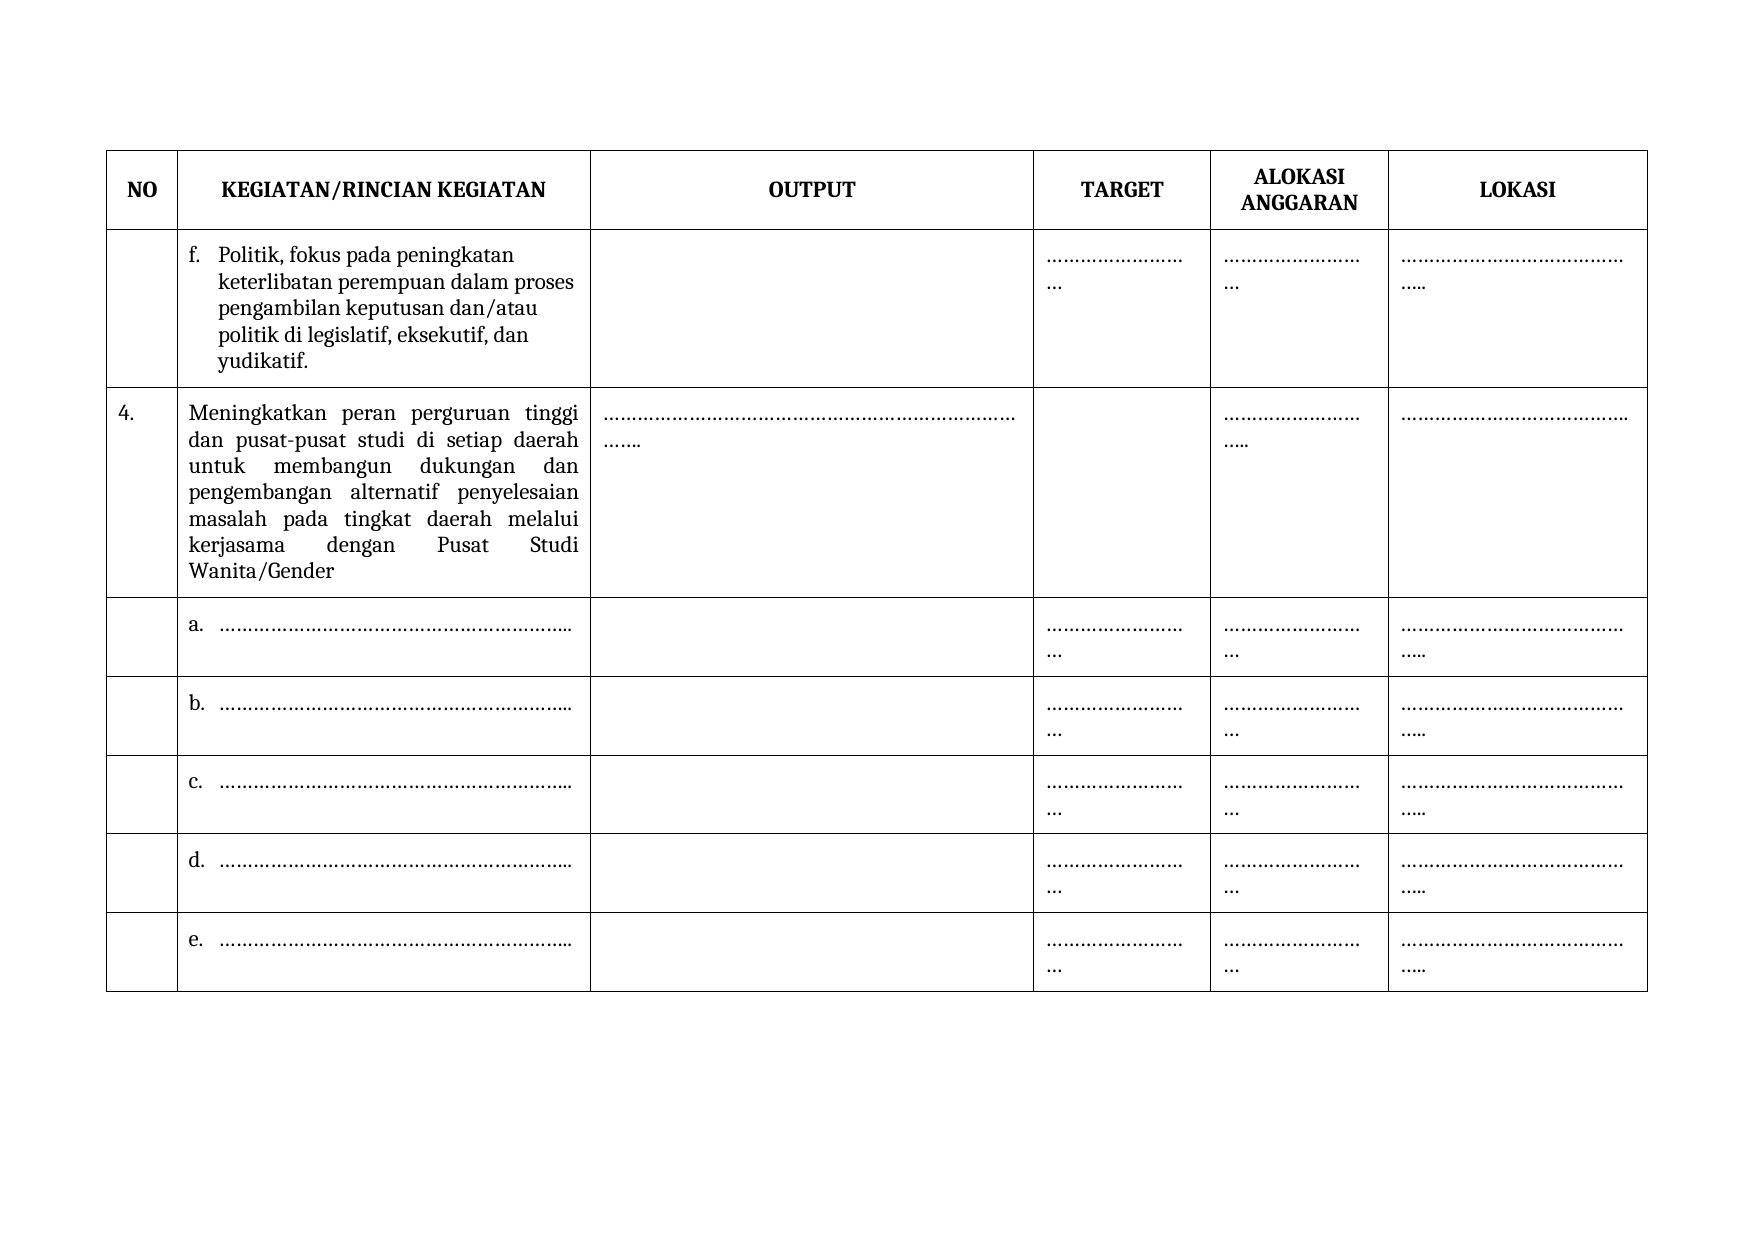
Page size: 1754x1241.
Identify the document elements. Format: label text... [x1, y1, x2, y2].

table_cell [107, 834, 177, 912]
table_cell [591, 913, 1033, 991]
table_cell Meningkatkan peran perguruan tinggi dan pusat-pusat studi di setiap daerah untuk membangun dukungan dan pengembangan alternatif penyelesaian masalah pada tingkat daerah melalui kerjasama dengan Pusat Studi Wanita/Gender [178, 388, 590, 597]
table_cell …………………………………….. [1389, 677, 1647, 754]
table_cell ……………………… [1034, 834, 1210, 912]
table_header KEGIATAN/RINCIAN KEGIATAN [178, 151, 590, 229]
table_cell ……………………………………………………………………. [591, 388, 1033, 597]
table_header OUTPUT [591, 151, 1033, 229]
table_cell Politik, fokus pada peningkatan keterlibatan perempuan dalam proses pengambilan keputusan dan/atau politik di legislatif, eksekutif, dan yudikatif. [178, 230, 590, 387]
table_cell …………………………………….. [1389, 756, 1647, 833]
table_cell …………………………………….. [1389, 834, 1647, 912]
table_cell …………………………………….. [1389, 598, 1647, 676]
table_cell [107, 913, 177, 991]
table_cell [107, 677, 177, 754]
table_header LOKASI [1389, 151, 1647, 229]
table_cell [591, 834, 1033, 912]
table_cell [591, 756, 1033, 833]
table_cell [107, 598, 177, 676]
table_cell …………………………………………………….. [178, 598, 590, 676]
table_cell …………………………………. [1389, 388, 1647, 597]
table_cell [107, 230, 177, 387]
table_cell ……………………… [1034, 677, 1210, 754]
table_cell …………………………………………………….. [178, 834, 590, 912]
table_cell …………………………………………………….. [178, 677, 590, 754]
table_cell …………………………………………………….. [178, 913, 590, 991]
table_cell ……………………… [1211, 834, 1388, 912]
table_cell ……………………… [1211, 598, 1388, 676]
table_cell ……………………… [1034, 913, 1210, 991]
table_cell …………………………………….. [1389, 913, 1647, 991]
table_cell [107, 756, 177, 833]
table_cell ……………………… [1034, 756, 1210, 833]
table_cell [1034, 388, 1210, 597]
table_cell ……………………… [1211, 230, 1388, 387]
table_cell [591, 230, 1033, 387]
table_cell [591, 598, 1033, 676]
table_cell [591, 677, 1033, 754]
table_cell ……………………… [1211, 677, 1388, 754]
table_cell …………………………………………………….. [178, 756, 590, 833]
table_header TARGET [1034, 151, 1210, 229]
table_header ALOKASI ANGGARAN [1211, 151, 1388, 229]
table_header NO [107, 151, 177, 229]
table_cell …………………………………….. [1389, 230, 1647, 387]
table_cell [107, 388, 177, 597]
table_cell ……………………… [1211, 756, 1388, 833]
table_cell ……………………… [1034, 230, 1210, 387]
table_cell ……………………… [1034, 598, 1210, 676]
table_cell ……………………… [1211, 913, 1388, 991]
table_cell ……………………….. [1211, 388, 1388, 597]
